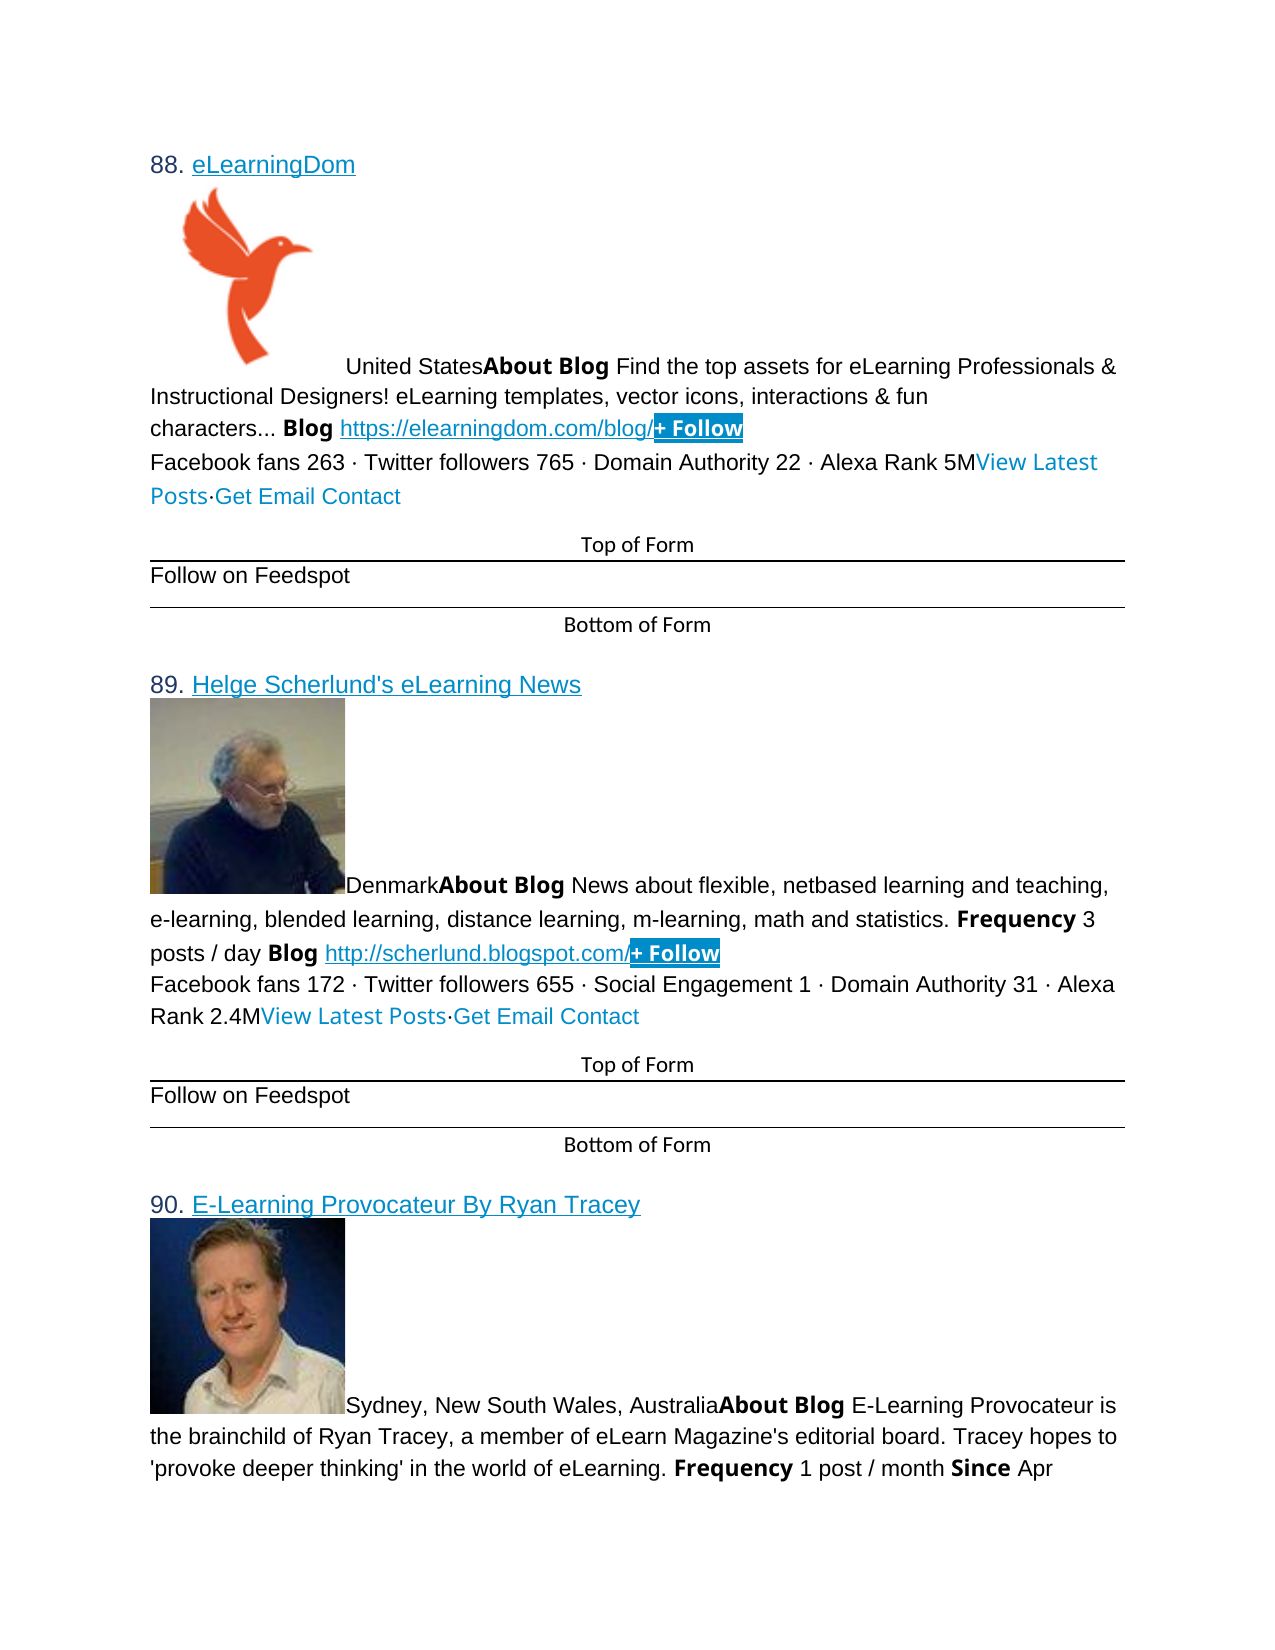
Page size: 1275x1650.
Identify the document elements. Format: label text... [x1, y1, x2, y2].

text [150, 1218, 1125, 1483]
subtitle 89. Helge Scherlund's eLearning News [150, 670, 1125, 698]
text Top of Form [150, 1050, 1125, 1080]
text Follow on Feedspot [150, 1082, 1125, 1108]
picture [150, 1218, 346, 1414]
text Bottom of Form [150, 1128, 1125, 1158]
text United StatesAbout Blog Find the top assets for eLearning Professionals & Instructional Designers! eLearning templates, vector icons, interactions & fun characters... Blog https://elearningdom.com/blog/+ Follow Facebook fans 263 ⋅ Twitter followers 765 ⋅ Domain Authority 22 ⋅ Alexa Rank 5MView Latest Posts⋅Get Email Contact [150, 179, 1125, 511]
subtitle 90. E-Learning Provocateur By Ryan Tracey [150, 1190, 1125, 1218]
subtitle 88. eLearningDom [150, 150, 1125, 179]
text Follow on Feedspot [150, 562, 1125, 588]
text Top of Form [150, 530, 1125, 560]
text DenmarkAbout Blog News about flexible, netbased learning and teaching, e-learning, blended learning, distance learning, m-learning, math and statistics. Frequency 3 posts / day Blog http://scherlund.blogspot.com/+ Follow Facebook fans 172 ⋅ Twitter followers 655 ⋅ Social Engagement 1 ⋅ Domain Authority 31 ⋅ Alexa Rank 2.4MView Latest Posts⋅Get Email Contact [150, 698, 1125, 1031]
picture [150, 178, 346, 374]
text Bottom of Form [150, 608, 1125, 638]
picture [150, 698, 346, 894]
